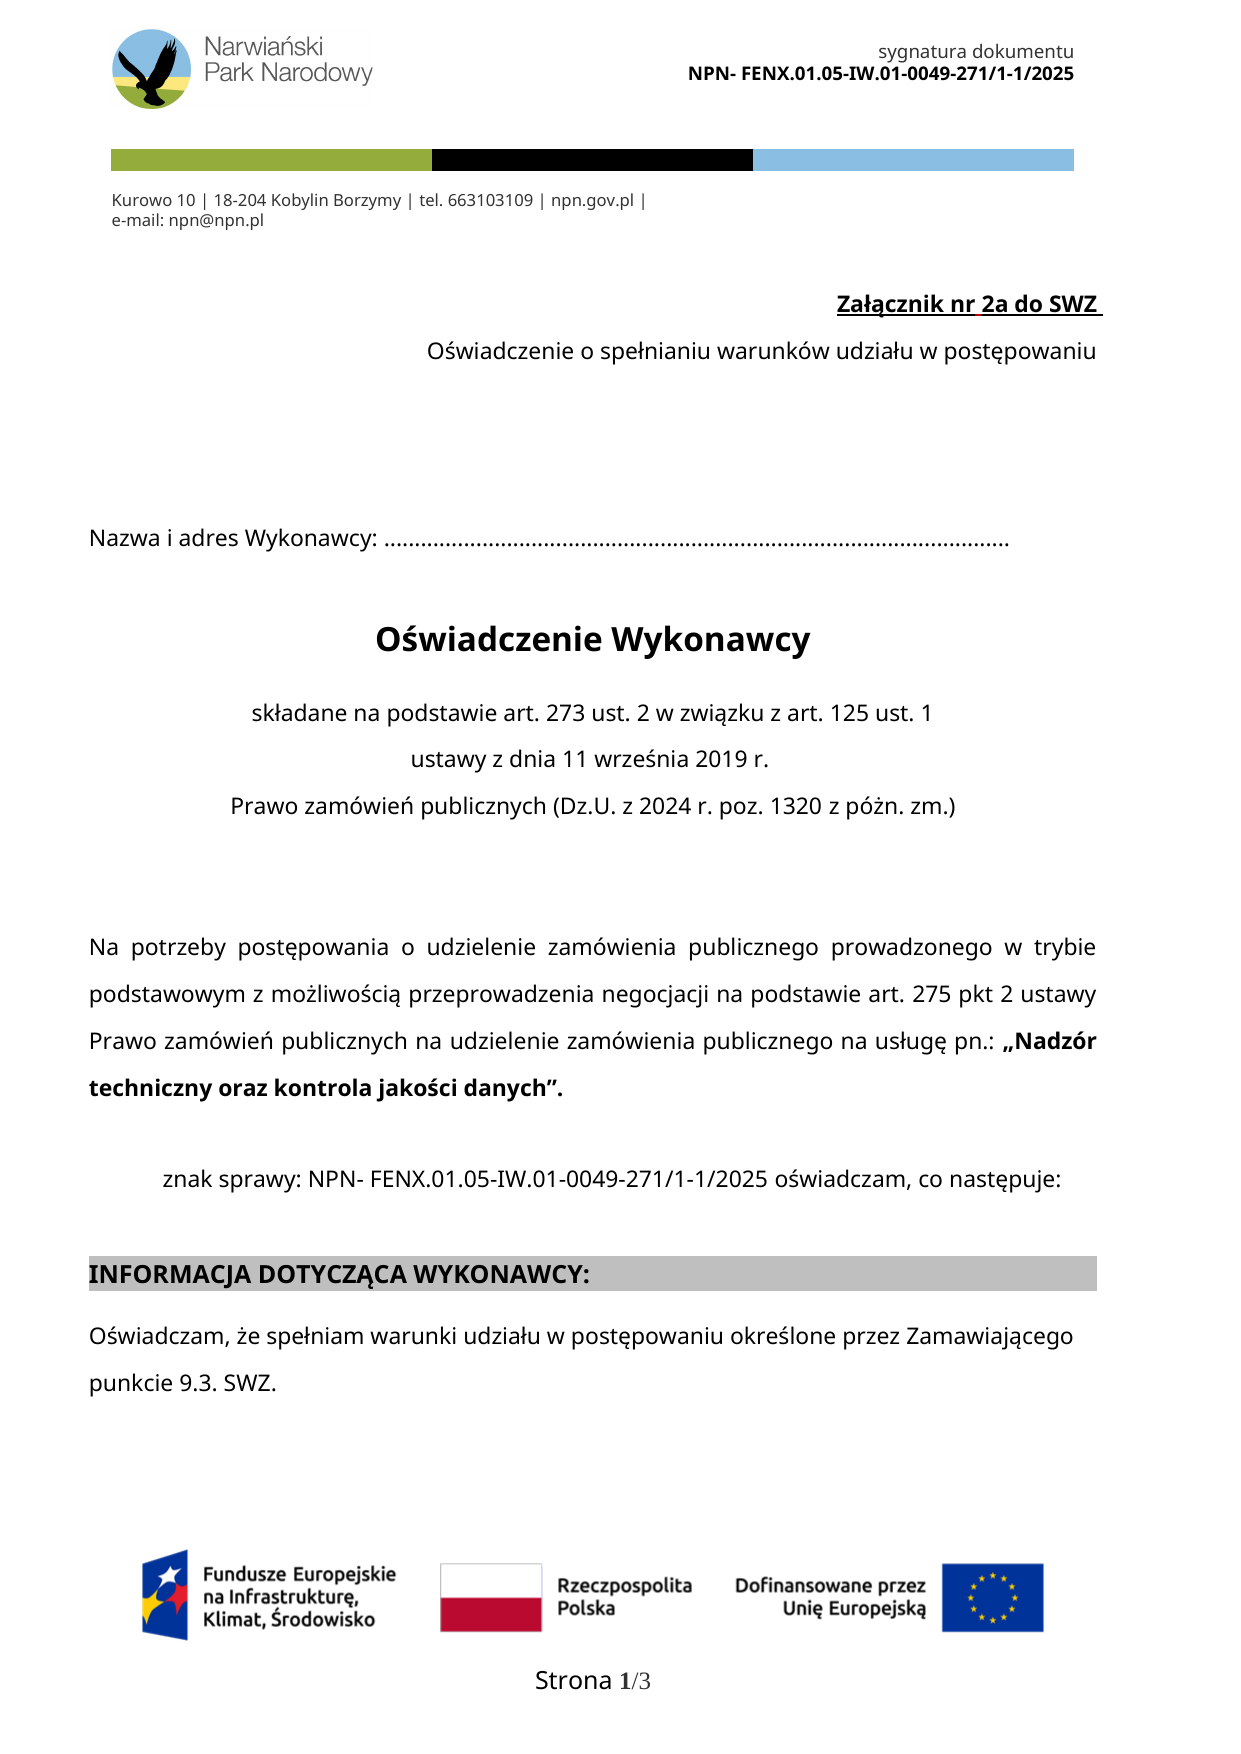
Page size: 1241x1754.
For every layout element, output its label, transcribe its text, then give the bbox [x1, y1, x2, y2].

text Nazwa i adres Wykonawcy: ...................................................................................................... [89, 522, 1097, 553]
picture [120, 1527, 1066, 1663]
text Oświadczenie o spełnianiu warunków udziału w postępowaniu [89, 334, 1097, 366]
text INFORMACJA DOTYCZĄCA WYKONAWCY: [89, 1256, 1097, 1291]
text Załącznik nr 2a do SWZ [89, 288, 1097, 319]
text Na potrzeby postępowania o udzielenie zamówienia publicznego prowadzonego w trybie podstawowym z możliwością przeprowadzenia negocjacji na podstawie art. 275 pkt 2 ustawy Prawo zamówień publicznych na udzielenie zamówienia publicznego na usługę pn.: „Nadzór techniczny oraz kontrola jakości danych”. [89, 931, 1097, 1103]
text ustawy z dnia 11 września 2019 r. Prawo zamówień publicznych (Dz.U. z 2024 r. poz. 1320 z póżn. zm.) [89, 743, 1097, 821]
picture [111, 28, 373, 109]
text Oświadczam, że spełniam warunki udziału w postępowaniu określone przez Zamawiającego punkcie 9.3. SWZ. [89, 1320, 1097, 1398]
text znak sprawy: NPN- FENX.01.05-IW.01-0049-271/1-1/2025 oświadczam, co następuje: [89, 1163, 1097, 1194]
text składane na podstawie art. 273 ust. 2 w związku z art. 125 ust. 1 [89, 696, 1097, 728]
text Oświadczenie Wykonawcy [89, 616, 1097, 661]
